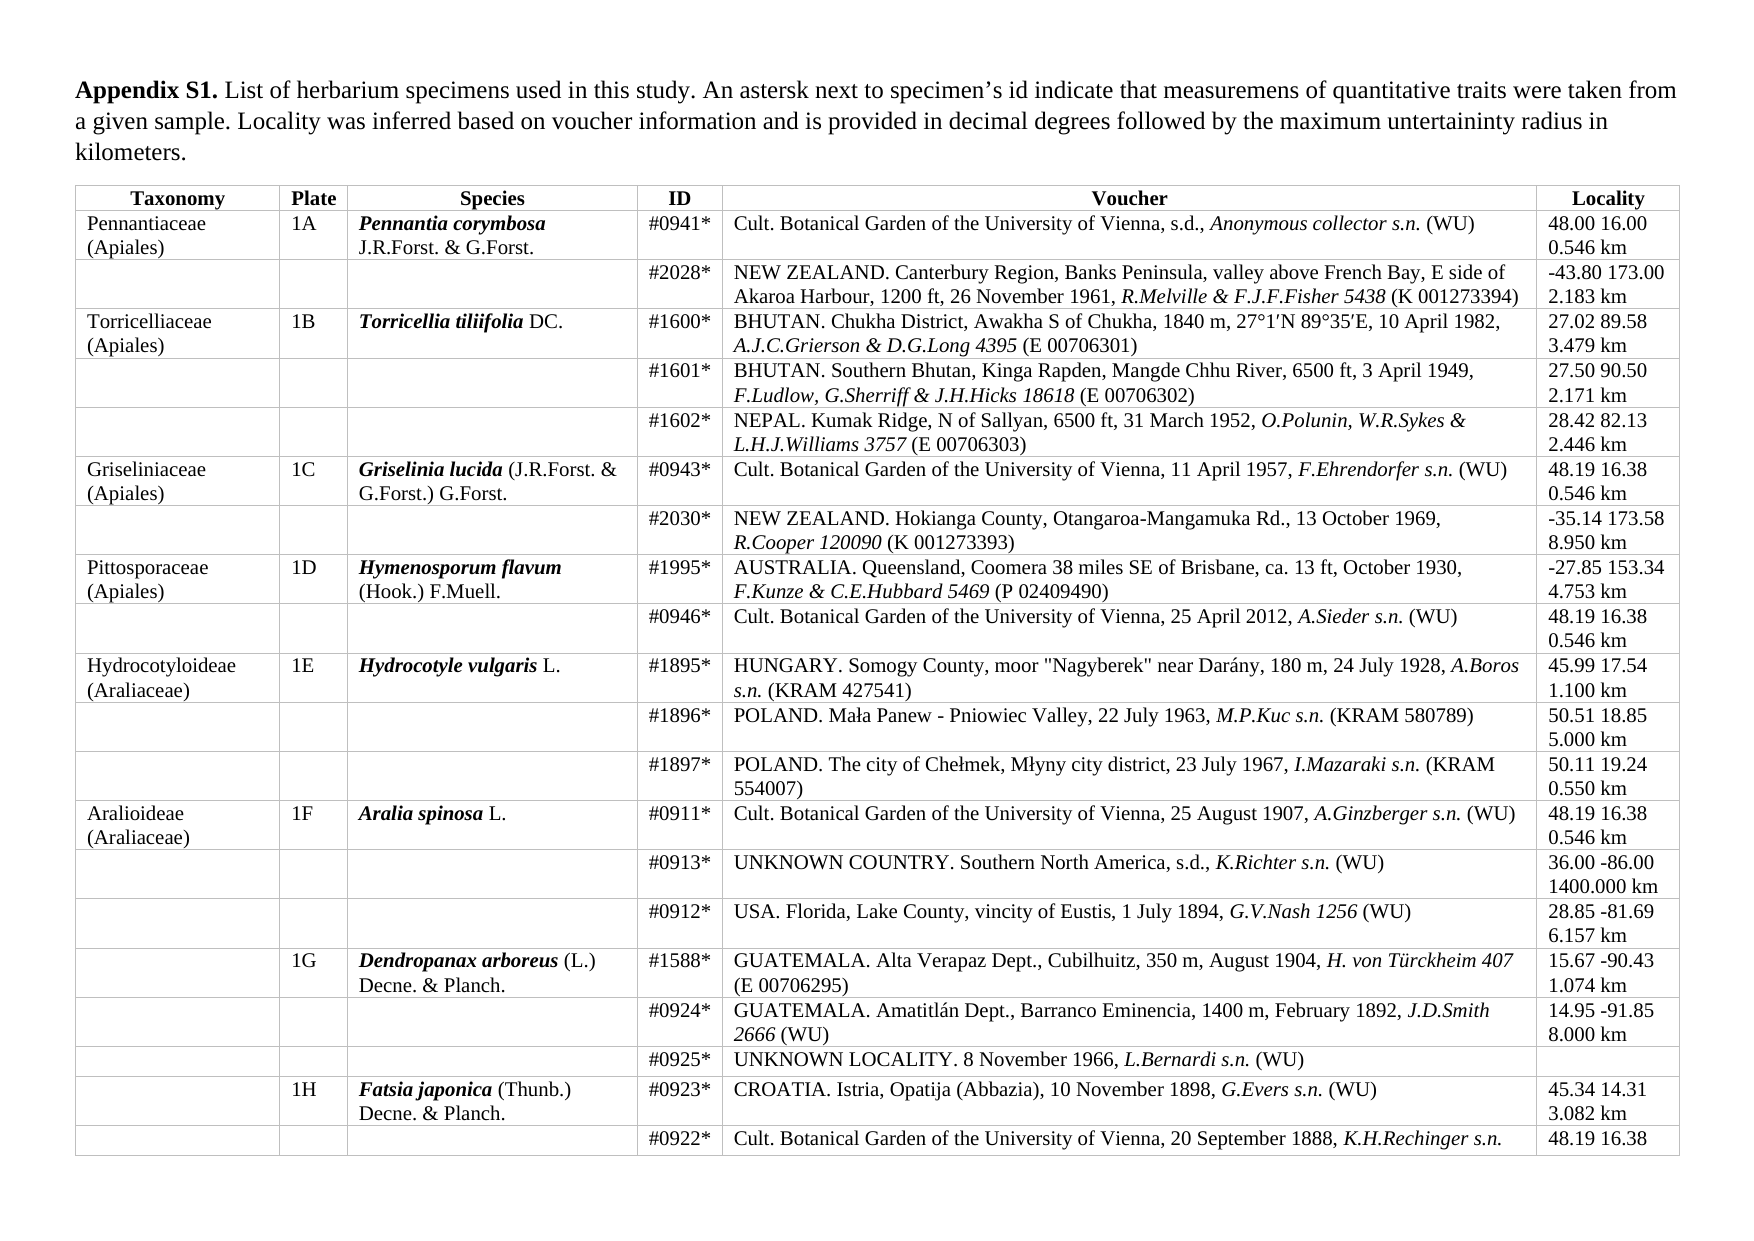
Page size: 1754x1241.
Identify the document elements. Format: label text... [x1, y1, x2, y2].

table_cell Hydrocotyle vulgaris L. [348, 654, 637, 702]
table_cell 1H [280, 1077, 347, 1125]
table_cell -35.14 173.58 8.950 km [1537, 506, 1679, 554]
table_cell 48.19 16.38 0.546 km [1537, 604, 1679, 652]
table_cell [348, 899, 637, 947]
table_cell #1601* [638, 359, 722, 407]
table_cell 50.11 19.24 0.550 km [1537, 752, 1679, 800]
table_cell 1B [280, 309, 347, 357]
table_cell HUNGARY. Somogy County, moor "Nagyberek" near Darány, 180 m, 24 July 1928, A.Boros s.n. (KRAM 427541) [723, 654, 1536, 702]
table_cell [76, 260, 279, 308]
table_cell [280, 703, 347, 751]
table_header Species [348, 186, 637, 210]
table_cell 48.00 16.00 0.546 km [1537, 211, 1679, 259]
table_cell #0911* [638, 801, 722, 849]
table_cell 48.19 16.38 0.546 km [1537, 457, 1679, 505]
table_cell Pennantiaceae (Apiales) [76, 211, 279, 259]
table_cell #1895* [638, 654, 722, 702]
table_cell GUATEMALA. Amatitlán Dept., Barranco Eminencia, 1400 m, February 1892, J.D.Smith 2666 (WU) [723, 998, 1536, 1046]
table_cell Fatsia japonica (Thunb.) Decne. & Planch. [348, 1077, 637, 1125]
table_cell Aralia spinosa L. [348, 801, 637, 849]
table_cell Hymenosporum flavum (Hook.) F.Muell. [348, 555, 637, 603]
table_cell UNKNOWN LOCALITY. 8 November 1966, L.Bernardi s.n. (WU) [723, 1047, 1536, 1076]
table_cell Griseliniaceae (Apiales) [76, 457, 279, 505]
table_cell [280, 260, 347, 308]
table_cell [280, 1126, 347, 1154]
table_cell [76, 752, 279, 800]
table_cell Cult. Botanical Garden of the University of Vienna, 11 April 1957, F.Ehrendorfer s.n. (WU) [723, 457, 1536, 505]
table_cell #1588* [638, 949, 722, 997]
table_cell NEPAL. Kumak Ridge, N of Sallyan, 6500 ft, 31 March 1952, O.Polunin, W.R.Sykes & L.H.J.Williams 3757 (E 00706303) [723, 408, 1536, 456]
text Appendix S1. List of herbarium specimens used in this study. An astersk next to specimen’s id indicate that measuremens of quantitative traits were taken from a given sample. Locality was inferred based on voucher information and is provided in decimal degrees followed by the maximum untertaininty radius in kilometers. [75, 75, 1679, 166]
table_cell [76, 1047, 279, 1076]
table_cell [348, 604, 637, 652]
table_cell [348, 850, 637, 898]
table_cell #1600* [638, 309, 722, 357]
table_cell CROATIA. Istria, Opatija (Abbazia), 10 November 1898, G.Evers s.n. (WU) [723, 1077, 1536, 1125]
table_cell Pittosporaceae (Apiales) [76, 555, 279, 603]
table_cell #0922* [638, 1126, 722, 1154]
table_cell 27.50 90.50 2.171 km [1537, 359, 1679, 407]
table_cell [348, 359, 637, 407]
table_cell Torricelliaceae (Apiales) [76, 309, 279, 357]
table_cell #0925* [638, 1047, 722, 1076]
table_cell #1896* [638, 703, 722, 751]
table_cell 45.99 17.54 1.100 km [1537, 654, 1679, 702]
table_cell [280, 752, 347, 800]
table_cell Pennantia corymbosa J.R.Forst. & G.Forst. [348, 211, 637, 259]
table_cell [76, 998, 279, 1046]
table_cell [348, 1126, 637, 1154]
table_cell [280, 408, 347, 456]
table_cell [280, 899, 347, 947]
table_cell #1897* [638, 752, 722, 800]
table_cell Cult. Botanical Garden of the University of Vienna, s.d., Anonymous collector s.n. (WU) [723, 211, 1536, 259]
table_cell 14.95 -91.85 8.000 km [1537, 998, 1679, 1046]
table_cell [348, 998, 637, 1046]
table_cell 27.02 89.58 3.479 km [1537, 309, 1679, 357]
table_cell 48.19 16.38 0.546 km [1537, 1126, 1679, 1154]
table_cell [348, 506, 637, 554]
table_cell Hydrocotyloideae (Araliaceae) [76, 654, 279, 702]
table_cell [348, 752, 637, 800]
table_cell #0924* [638, 998, 722, 1046]
table_cell NEW ZEALAND. Canterbury Region, Banks Peninsula, valley above French Bay, E side of Akaroa Harbour, 1200 ft, 26 November 1961, R.Melville & F.J.F.Fisher 5438 (K 001273394) [723, 260, 1536, 308]
table_cell 45.34 14.31 3.082 km [1537, 1077, 1679, 1125]
table_cell 1G [280, 949, 347, 997]
table_cell BHUTAN. Chukha District, Awakha S of Chukha, 1840 m, 27°1′N 89°35′E, 10 April 1982, A.J.C.Grierson & D.G.Long 4395 (E 00706301) [723, 309, 1536, 357]
table_cell [76, 850, 279, 898]
table_cell POLAND. The city of Chełmek, Młyny city district, 23 July 1967, I.Mazaraki s.n. (KRAM 554007) [723, 752, 1536, 800]
table_cell 48.19 16.38 0.546 km [1537, 801, 1679, 849]
table_cell NEW ZEALAND. Hokianga County, Otangaroa-Mangamuka Rd., 13 October 1969, R.Cooper 120090 (K 001273393) [723, 506, 1536, 554]
table_cell [280, 506, 347, 554]
table_cell #0923* [638, 1077, 722, 1125]
table_cell [76, 408, 279, 456]
table_cell [76, 703, 279, 751]
table_cell #0946* [638, 604, 722, 652]
table_cell [76, 359, 279, 407]
table_cell [348, 1047, 637, 1076]
table_cell [76, 604, 279, 652]
table_cell Griselinia lucida (J.R.Forst. & G.Forst.) G.Forst. [348, 457, 637, 505]
table_cell 1F [280, 801, 347, 849]
table_cell [280, 998, 347, 1046]
table_cell 1A [280, 211, 347, 259]
table_cell 1C [280, 457, 347, 505]
table_header ID [638, 186, 722, 210]
table_header Locality [1537, 186, 1679, 210]
table_cell [348, 408, 637, 456]
table_cell [348, 260, 637, 308]
table_header Voucher [723, 186, 1536, 210]
table_cell 28.42 82.13 2.446 km [1537, 408, 1679, 456]
table_cell [280, 1047, 347, 1076]
table_cell [280, 604, 347, 652]
table_cell [76, 1126, 279, 1154]
table_cell [280, 359, 347, 407]
table_header Taxonomy [76, 186, 279, 210]
table_cell 15.67 -90.43 1.074 km [1537, 949, 1679, 997]
table_cell 1E [280, 654, 347, 702]
table_cell BHUTAN. Southern Bhutan, Kinga Rapden, Mangde Chhu River, 6500 ft, 3 April 1949, F.Ludlow, G.Sherriff & J.H.Hicks 18618 (E 00706302) [723, 359, 1536, 407]
table_cell 36.00 -86.00 1400.000 km [1537, 850, 1679, 898]
table_cell [280, 850, 347, 898]
table_cell #1602* [638, 408, 722, 456]
table_header Plate [280, 186, 347, 210]
table_cell #2030* [638, 506, 722, 554]
table_cell AUSTRALIA. Queensland, Coomera 38 miles SE of Brisbane, ca. 13 ft, October 1930, F.Kunze & C.E.Hubbard 5469 (P 02409490) [723, 555, 1536, 603]
table_cell Torricellia tiliifolia DC. [348, 309, 637, 357]
table_cell [76, 1077, 279, 1125]
table_cell UNKNOWN COUNTRY. Southern North America, s.d., K.Richter s.n. (WU) [723, 850, 1536, 898]
table_cell #0941* [638, 211, 722, 259]
table_cell 50.51 18.85 5.000 km [1537, 703, 1679, 751]
table_cell GUATEMALA. Alta Verapaz Dept., Cubilhuitz, 350 m, August 1904, H. von Türckheim 407 (E 00706295) [723, 949, 1536, 997]
table_cell 1D [280, 555, 347, 603]
table_cell 28.85 -81.69 6.157 km [1537, 899, 1679, 947]
table_cell Cult. Botanical Garden of the University of Vienna, 25 August 1907, A.Ginzberger s.n. (WU) [723, 801, 1536, 849]
table_cell [76, 949, 279, 997]
table_cell [76, 899, 279, 947]
table_cell POLAND. Mała Panew - Pniowiec Valley, 22 July 1963, M.P.Kuc s.n. (KRAM 580789) [723, 703, 1536, 751]
table_cell #0913* [638, 850, 722, 898]
table_cell -27.85 153.34 4.753 km [1537, 555, 1679, 603]
table_cell [348, 703, 637, 751]
table_cell #0943* [638, 457, 722, 505]
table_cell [723, 1126, 1536, 1154]
table_cell Cult. Botanical Garden of the University of Vienna, 25 April 2012, A.Sieder s.n. (WU) [723, 604, 1536, 652]
table_cell [1537, 1047, 1679, 1076]
table_cell USA. Florida, Lake County, vincity of Eustis, 1 July 1894, G.V.Nash 1256 (WU) [723, 899, 1536, 947]
table_cell [76, 506, 279, 554]
table_cell Dendropanax arboreus (L.) Decne. & Planch. [348, 949, 637, 997]
table_cell #0912* [638, 899, 722, 947]
table_cell #2028* [638, 260, 722, 308]
table_cell #1995* [638, 555, 722, 603]
table_cell -43.80 173.00 2.183 km [1537, 260, 1679, 308]
table_cell Aralioideae (Araliaceae) [76, 801, 279, 849]
